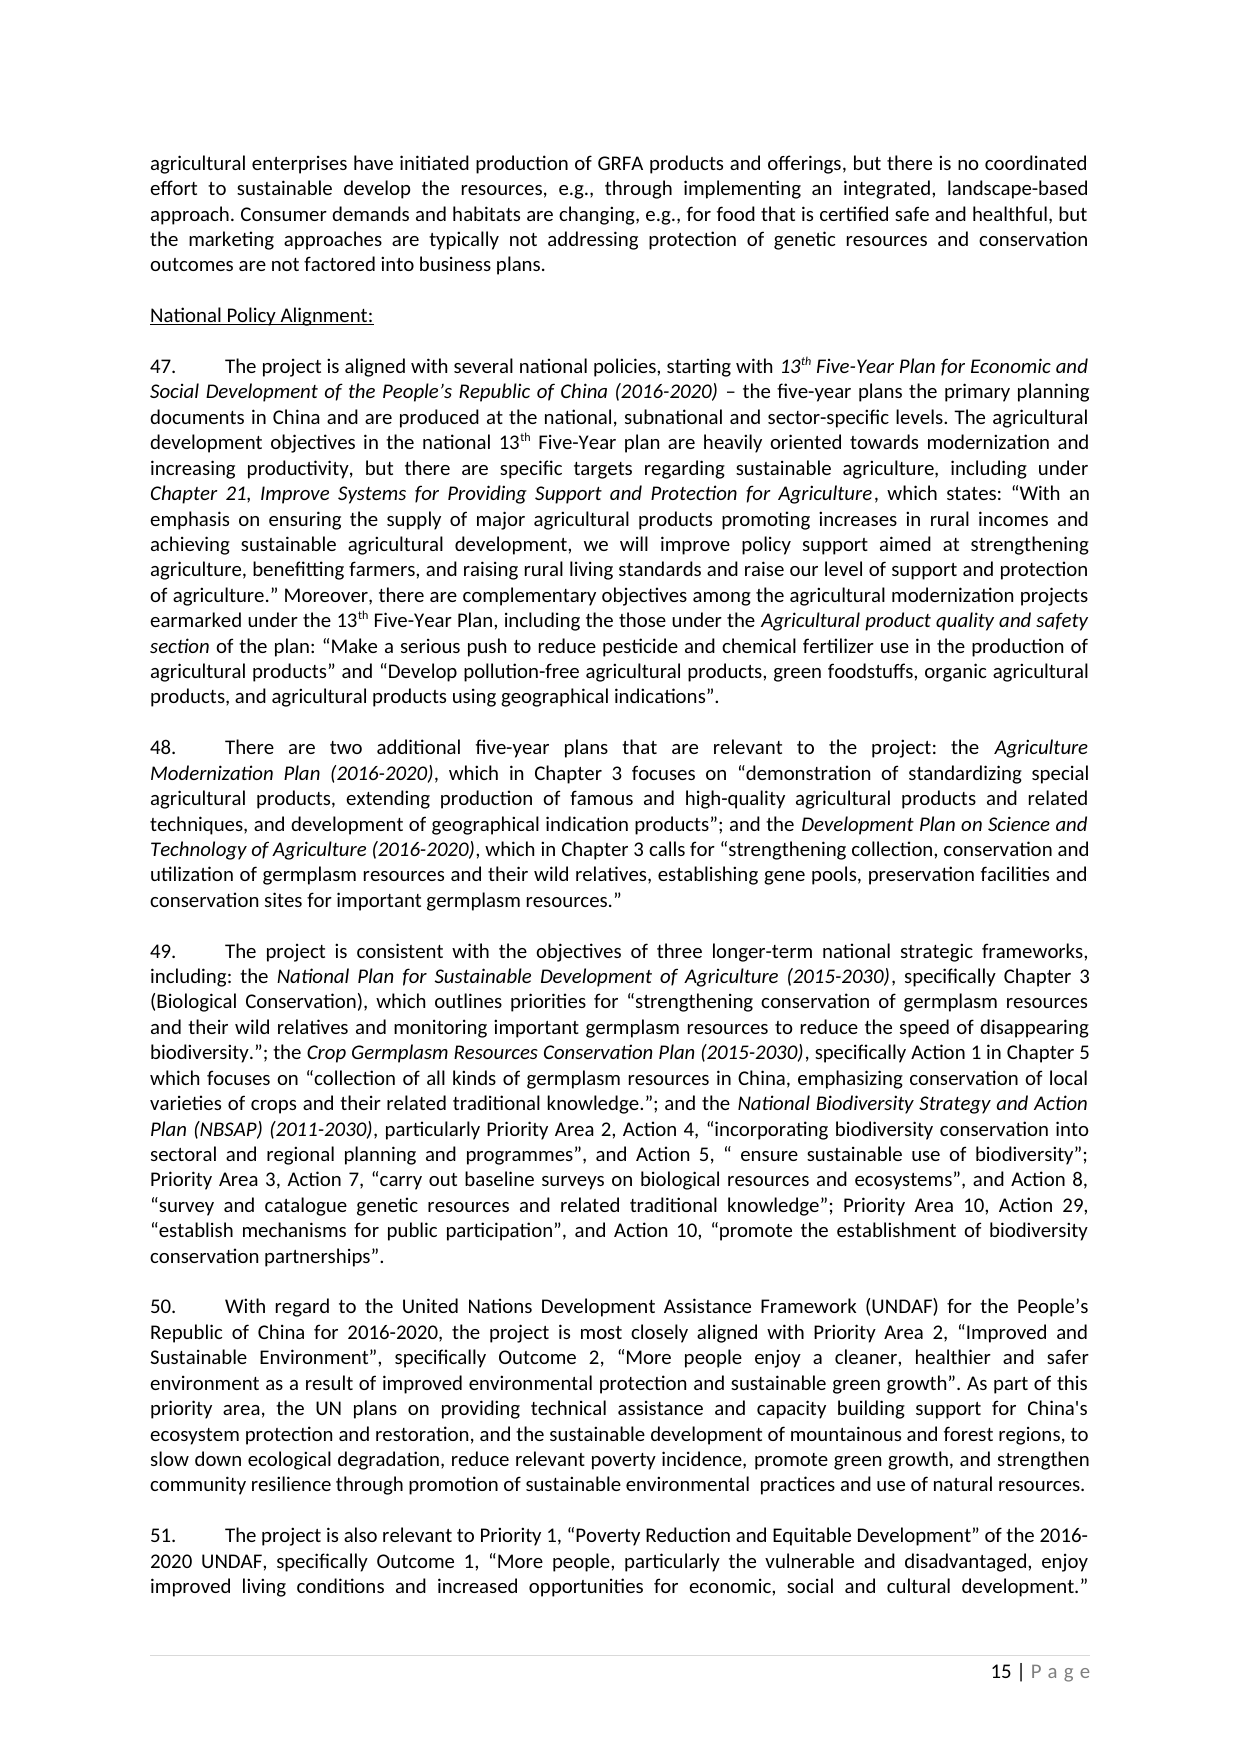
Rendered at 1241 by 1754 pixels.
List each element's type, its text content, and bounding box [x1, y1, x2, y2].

list There are two additional five-year plans that are relevant to the project: the Agriculture Modernization Plan (2016-2020), which in Chapter 3 focuses on “demonstration of standardizing special agricultural products, extending production of famous and high-quality agricultural products and related techniques, and development of geographical indication products”; and the Development Plan on Science and Technology of Agriculture (2016-2020), which in Chapter 3 calls for “strengthening collection, conservation and utilization of germplasm resources and their wild relatives, establishing gene pools, preservation facilities and conservation sites for important germplasm resources.” [150, 734, 1090, 912]
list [150, 150, 1090, 277]
list With regard to the United Nations Development Assistance Framework (UNDAF) for the People’s Republic of China for 2016-2020, the project is most closely aligned with Priority Area 2, “Improved and Sustainable Environment”, specifically Outcome 2, “More people enjoy a cleaner, healthier and safer environment as a result of improved environmental protection and sustainable green growth”. As part of this priority area, the UN plans on providing technical assistance and capacity building support for China's ecosystem protection and restoration, and the sustainable development of mountainous and forest regions, to slow down ecological degradation, reduce relevant poverty incidence, promote green growth, and strengthen community resilience through promotion of sustainable environmental practices and use of natural resources. [150, 1294, 1090, 1497]
list The project is consistent with the objectives of three longer-term national strategic frameworks, including: the National Plan for Sustainable Development of Agriculture (2015-2030), specifically Chapter 3 (Biological Conservation), which outlines priorities for “strengthening conservation of germplasm resources and their wild relatives and monitoring important germplasm resources to reduce the speed of disappearing biodiversity.”; the Crop Germplasm Resources Conservation Plan (2015-2030), specifically Action 1 in Chapter 5 which focuses on “collection of all kinds of germplasm resources in China, emphasizing conservation of local varieties of crops and their related traditional knowledge.”; and the National Biodiversity Strategy and Action Plan (NBSAP) (2011-2030), particularly Priority Area 2, Action 4, “incorporating biodiversity conservation into sectoral and regional planning and programmes”, and Action 5, “ ensure sustainable use of biodiversity”; Priority Area 3, Action 7, “carry out baseline surveys on biological resources and ecosystems”, and Action 8, “survey and catalogue genetic resources and related traditional knowledge”; Priority Area 10, Action 29, “establish mechanisms for public participation”, and Action 10, “promote the establishment of biodiversity conservation partnerships”. [150, 938, 1090, 1268]
text National Policy Alignment: [150, 302, 1090, 328]
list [150, 1522, 1090, 1599]
list The project is aligned with several national policies, starting with 13th Five-Year Plan for Economic and Social Development of the People’s Republic of China (2016-2020) – the five-year plans the primary planning documents in China and are produced at the national, subnational and sector-specific levels. The agricultural development objectives in the national 13th Five-Year plan are heavily oriented towards modernization and increasing productivity, but there are specific targets regarding sustainable agriculture, including under Chapter 21, Improve Systems for Providing Support and Protection for Agriculture, which states: “With an emphasis on ensuring the supply of major agricultural products promoting increases in rural incomes and achieving sustainable agricultural development, we will improve policy support aimed at strengthening agriculture, benefitting farmers, and raising rural living standards and raise our level of support and protection of agriculture.” Moreover, there are complementary objectives among the agricultural modernization projects earmarked under the 13th Five-Year Plan, including the those under the Agricultural product quality and safety section of the plan: “Make a serious push to reduce pesticide and chemical fertilizer use in the production of agricultural products” and “Develop pollution-free agricultural products, green foodstuffs, organic agricultural products, and agricultural products using geographical indications”. [150, 353, 1090, 709]
